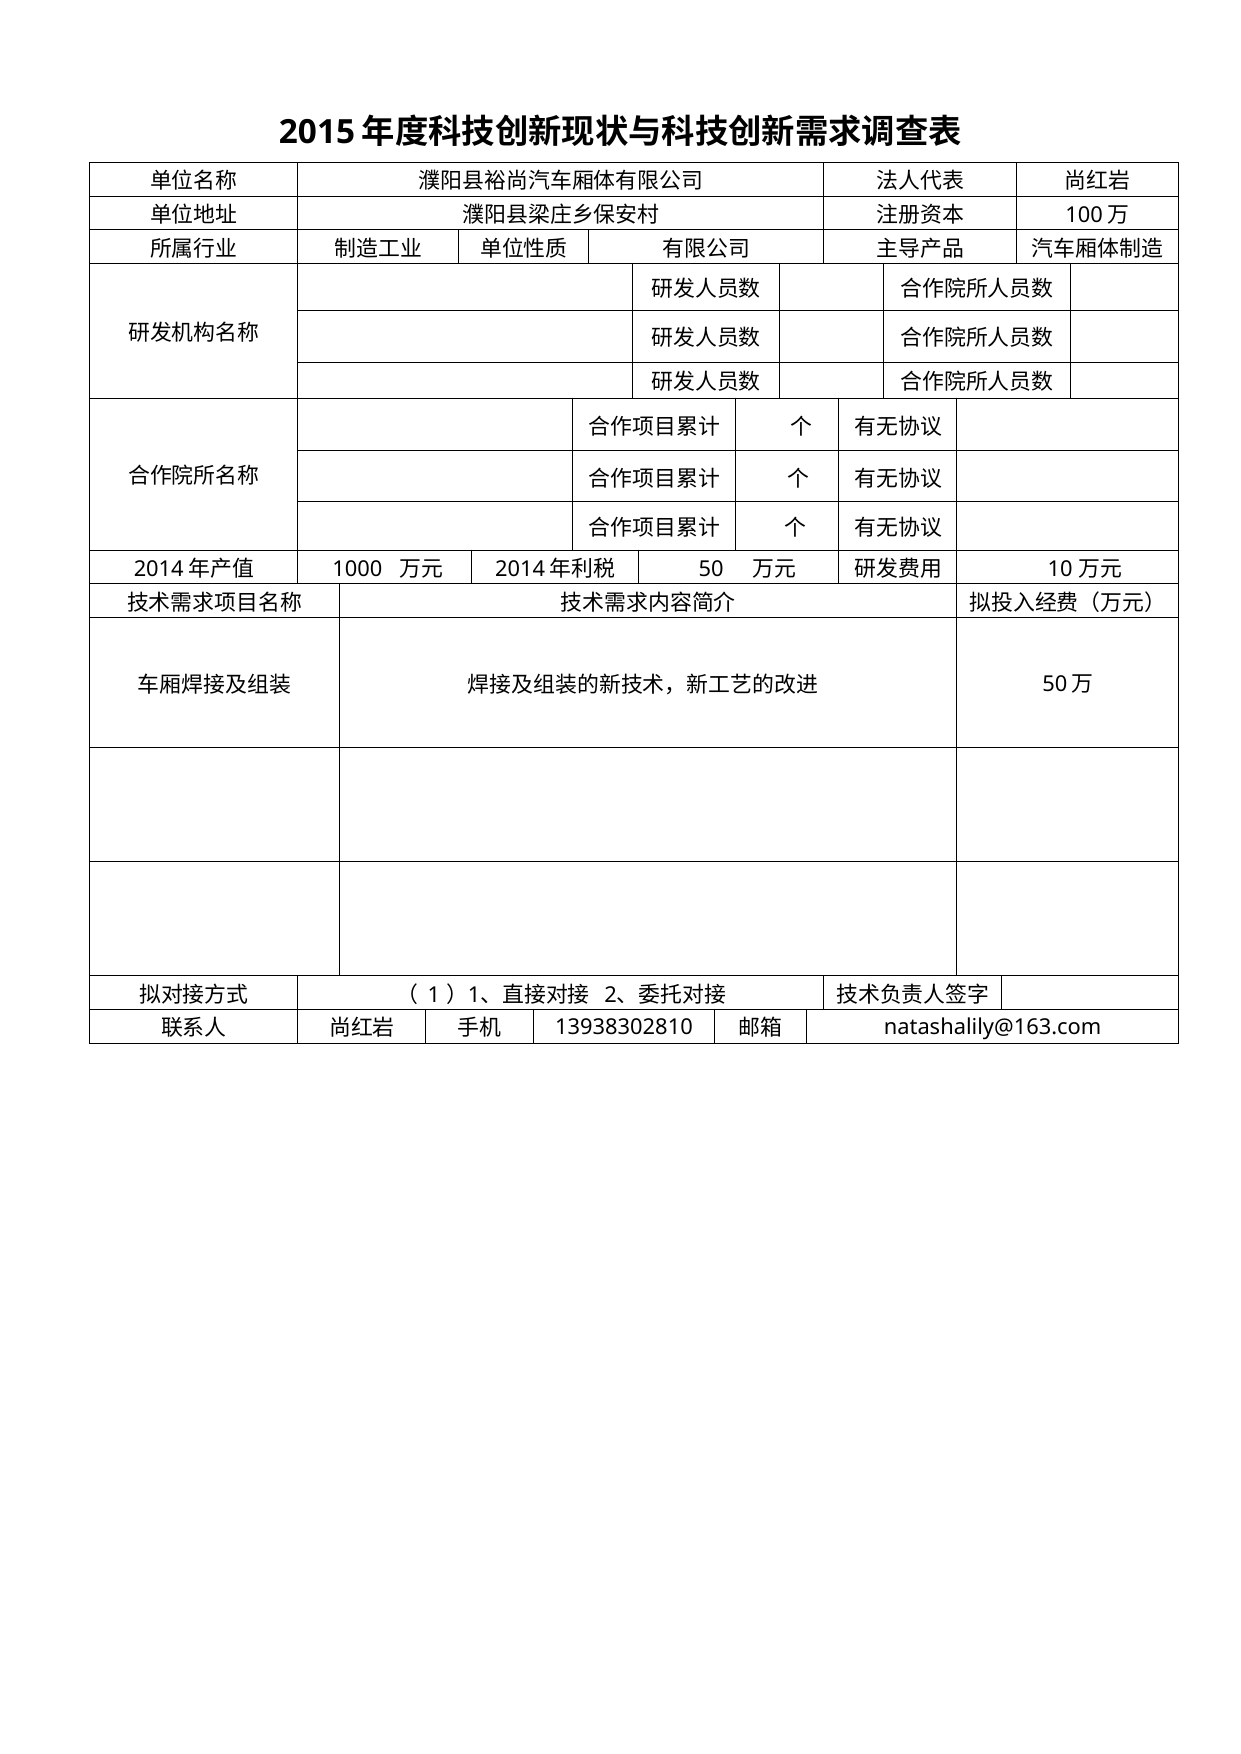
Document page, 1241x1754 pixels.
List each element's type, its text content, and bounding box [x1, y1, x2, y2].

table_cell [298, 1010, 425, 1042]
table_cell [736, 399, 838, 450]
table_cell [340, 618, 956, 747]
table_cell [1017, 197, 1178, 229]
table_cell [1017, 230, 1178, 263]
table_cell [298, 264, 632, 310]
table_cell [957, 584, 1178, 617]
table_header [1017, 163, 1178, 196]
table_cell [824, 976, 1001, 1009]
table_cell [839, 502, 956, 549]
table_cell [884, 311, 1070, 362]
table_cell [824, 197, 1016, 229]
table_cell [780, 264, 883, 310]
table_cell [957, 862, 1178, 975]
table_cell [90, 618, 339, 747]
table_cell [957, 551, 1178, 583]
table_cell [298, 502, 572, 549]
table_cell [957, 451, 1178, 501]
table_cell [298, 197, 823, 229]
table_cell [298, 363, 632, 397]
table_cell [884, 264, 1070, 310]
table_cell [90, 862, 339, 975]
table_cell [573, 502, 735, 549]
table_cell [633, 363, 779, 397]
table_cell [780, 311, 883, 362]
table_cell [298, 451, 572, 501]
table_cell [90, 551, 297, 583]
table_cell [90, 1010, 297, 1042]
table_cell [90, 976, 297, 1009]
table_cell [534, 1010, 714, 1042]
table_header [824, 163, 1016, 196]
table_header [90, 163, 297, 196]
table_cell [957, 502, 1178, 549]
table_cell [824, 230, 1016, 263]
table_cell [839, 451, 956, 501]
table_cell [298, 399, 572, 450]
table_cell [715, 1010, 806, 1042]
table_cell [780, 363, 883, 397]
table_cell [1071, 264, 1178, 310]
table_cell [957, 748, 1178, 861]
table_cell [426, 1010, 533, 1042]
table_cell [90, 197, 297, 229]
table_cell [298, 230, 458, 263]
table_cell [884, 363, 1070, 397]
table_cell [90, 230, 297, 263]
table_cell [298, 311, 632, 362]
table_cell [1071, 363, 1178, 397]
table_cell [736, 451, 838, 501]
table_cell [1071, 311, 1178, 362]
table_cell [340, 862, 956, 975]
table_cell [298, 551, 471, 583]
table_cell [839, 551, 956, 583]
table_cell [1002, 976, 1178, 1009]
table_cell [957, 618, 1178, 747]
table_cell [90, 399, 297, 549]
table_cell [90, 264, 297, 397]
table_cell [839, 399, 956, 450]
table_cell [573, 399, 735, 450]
text 2015年度科技创新现状与科技创新需求调查表 [89, 97, 1151, 162]
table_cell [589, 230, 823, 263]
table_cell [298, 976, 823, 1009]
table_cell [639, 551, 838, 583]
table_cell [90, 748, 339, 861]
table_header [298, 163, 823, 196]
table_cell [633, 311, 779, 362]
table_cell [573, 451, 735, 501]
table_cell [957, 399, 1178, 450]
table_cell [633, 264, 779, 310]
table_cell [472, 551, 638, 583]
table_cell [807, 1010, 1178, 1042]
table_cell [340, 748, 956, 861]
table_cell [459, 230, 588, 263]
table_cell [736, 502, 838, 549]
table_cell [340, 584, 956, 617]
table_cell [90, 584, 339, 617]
